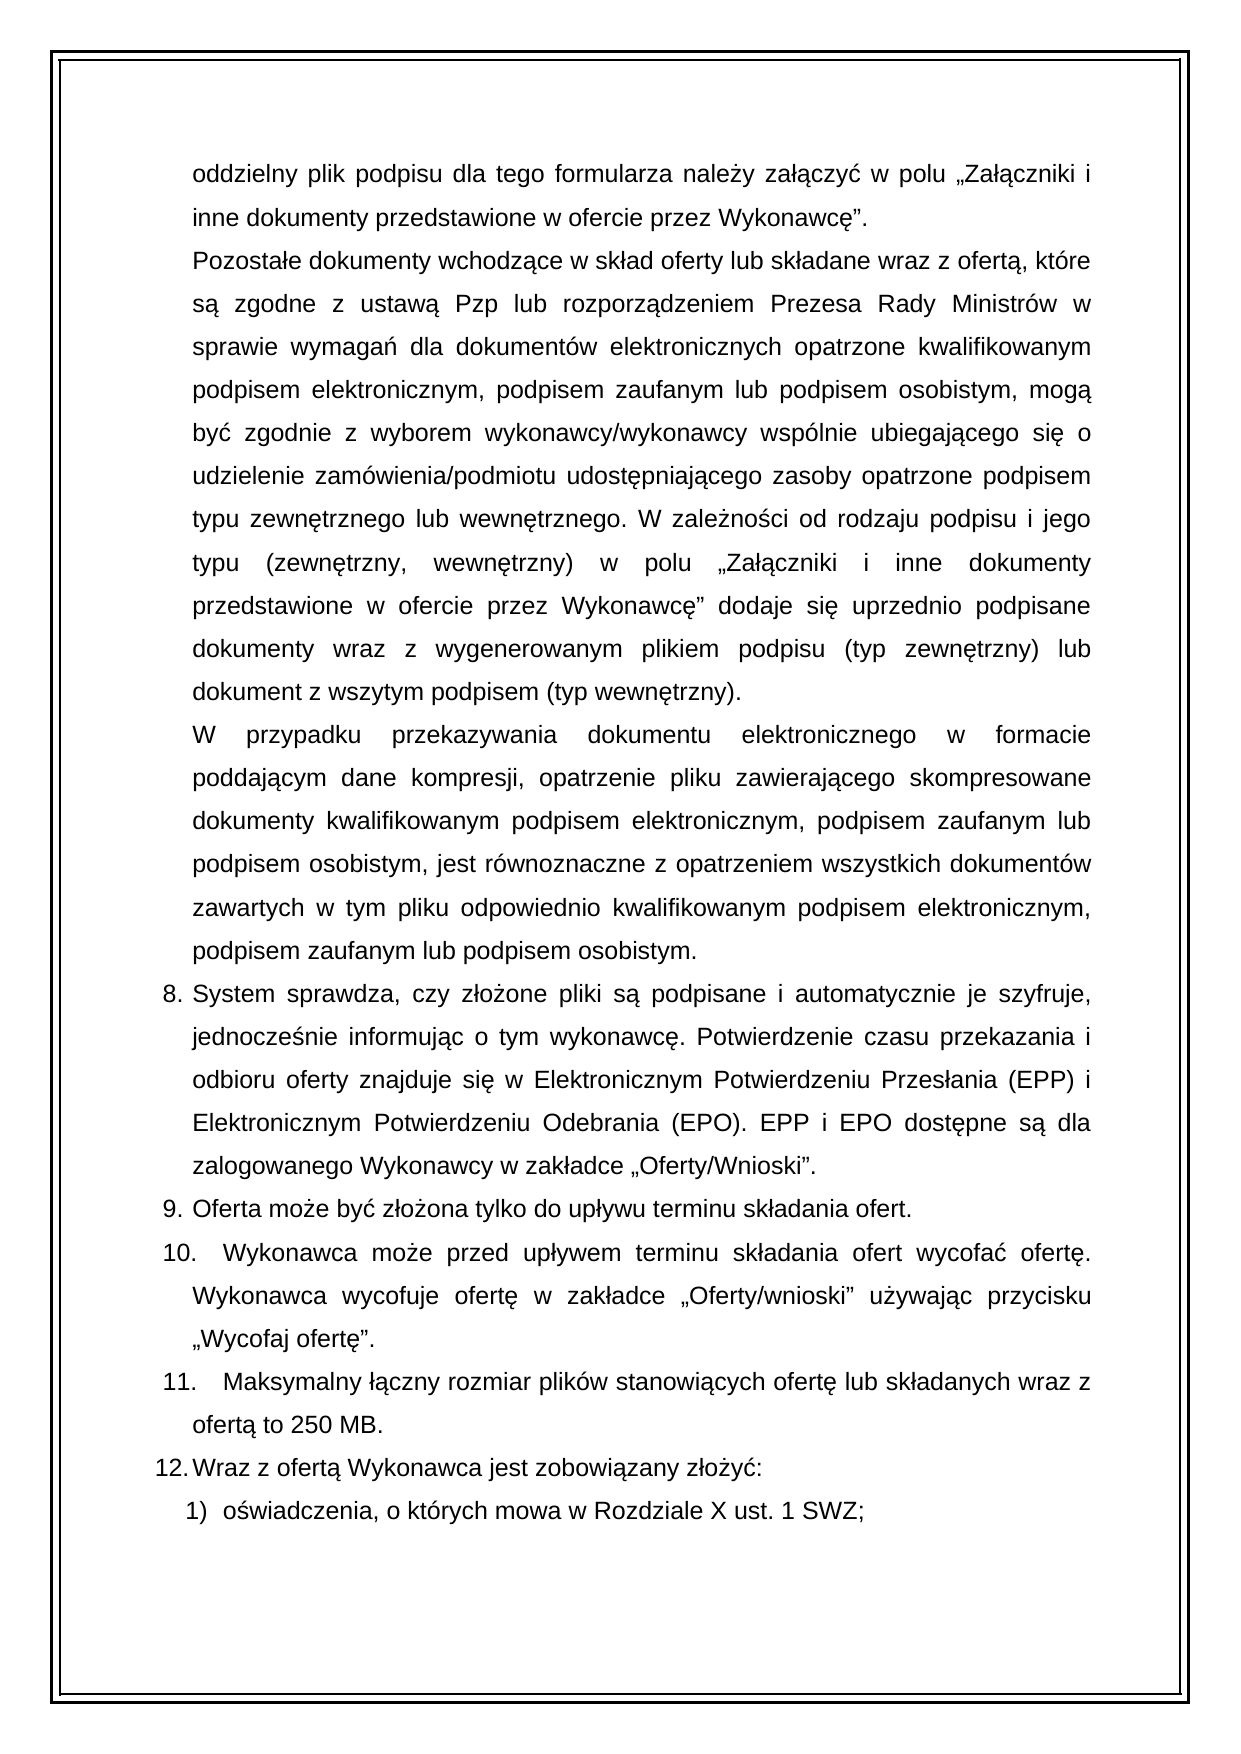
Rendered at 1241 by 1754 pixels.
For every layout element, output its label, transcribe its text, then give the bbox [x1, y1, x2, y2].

list Wraz z ofertą Wykonawca jest zobowiązany złożyć: [154, 1453, 1092, 1482]
list Wykonawca może przed upływem terminu składania ofert wycofać ofertę. Wykonawca wycofuje ofertę w zakładce „Oferty/wnioski” używając przycisku „Wycofaj ofertę”. [162, 1238, 1092, 1353]
list Oferta może być złożona tylko do upływu terminu składania ofert. [162, 1194, 1092, 1223]
text Pozostałe dokumenty wchodzące w skład oferty lub składane wraz z ofertą, które są zgodne z ustawą Pzp lub rozporządzeniem Prezesa Rady Ministrów w sprawie wymagań dla dokumentów elektronicznych opatrzone kwalifikowanym podpisem elektronicznym, podpisem zaufanym lub podpisem osobistym, mogą być zgodnie z wyborem wykonawcy/wykonawcy wspólnie ubiegającego się o udzielenie zamówienia/podmiotu udostępniającego zasoby opatrzone podpisem typu zewnętrznego lub wewnętrznego. W zależności od rodzaju podpisu i jego typu (zewnętrzny, wewnętrzny) w polu „Załączniki i inne dokumenty przedstawione w ofercie przez Wykonawcę” dodaje się uprzednio podpisane dokumenty wraz z wygenerowanym plikiem podpisu (typ zewnętrzny) lub dokument z wszytym podpisem (typ wewnętrzny). [192, 246, 1092, 706]
list oświadczenia, o których mowa w Rozdziale X ust. 1 SWZ; [185, 1496, 1090, 1525]
list System sprawdza, czy złożone pliki są podpisane i automatycznie je szyfruje, jednocześnie informując o tym wykonawcę. Potwierdzenie czasu przekazania i odbioru oferty znajduje się w Elektronicznym Potwierdzeniu Przesłania (EPP) i Elektronicznym Potwierdzeniu Odebrania (EPO). EPP i EPO dostępne są dla zalogowanego Wykonawcy w zakładce „Oferty/Wnioski”. [162, 979, 1092, 1180]
text W przypadku przekazywania dokumentu elektronicznego w formacie poddającym dane kompresji, opatrzenie pliku zawierającego skompresowane dokumenty kwalifikowanym podpisem elektronicznym, podpisem zaufanym lub podpisem osobistym, jest równoznaczne z opatrzeniem wszystkich dokumentów zawartych w tym pliku odpowiednio kwalifikowanym podpisem elektronicznym, podpisem zaufanym lub podpisem osobistym. [192, 720, 1092, 964]
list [154, 159, 1092, 231]
list Maksymalny łączny rozmiar plików stanowiących ofertę lub składanych wraz z ofertą to 250 MB. [162, 1367, 1092, 1439]
